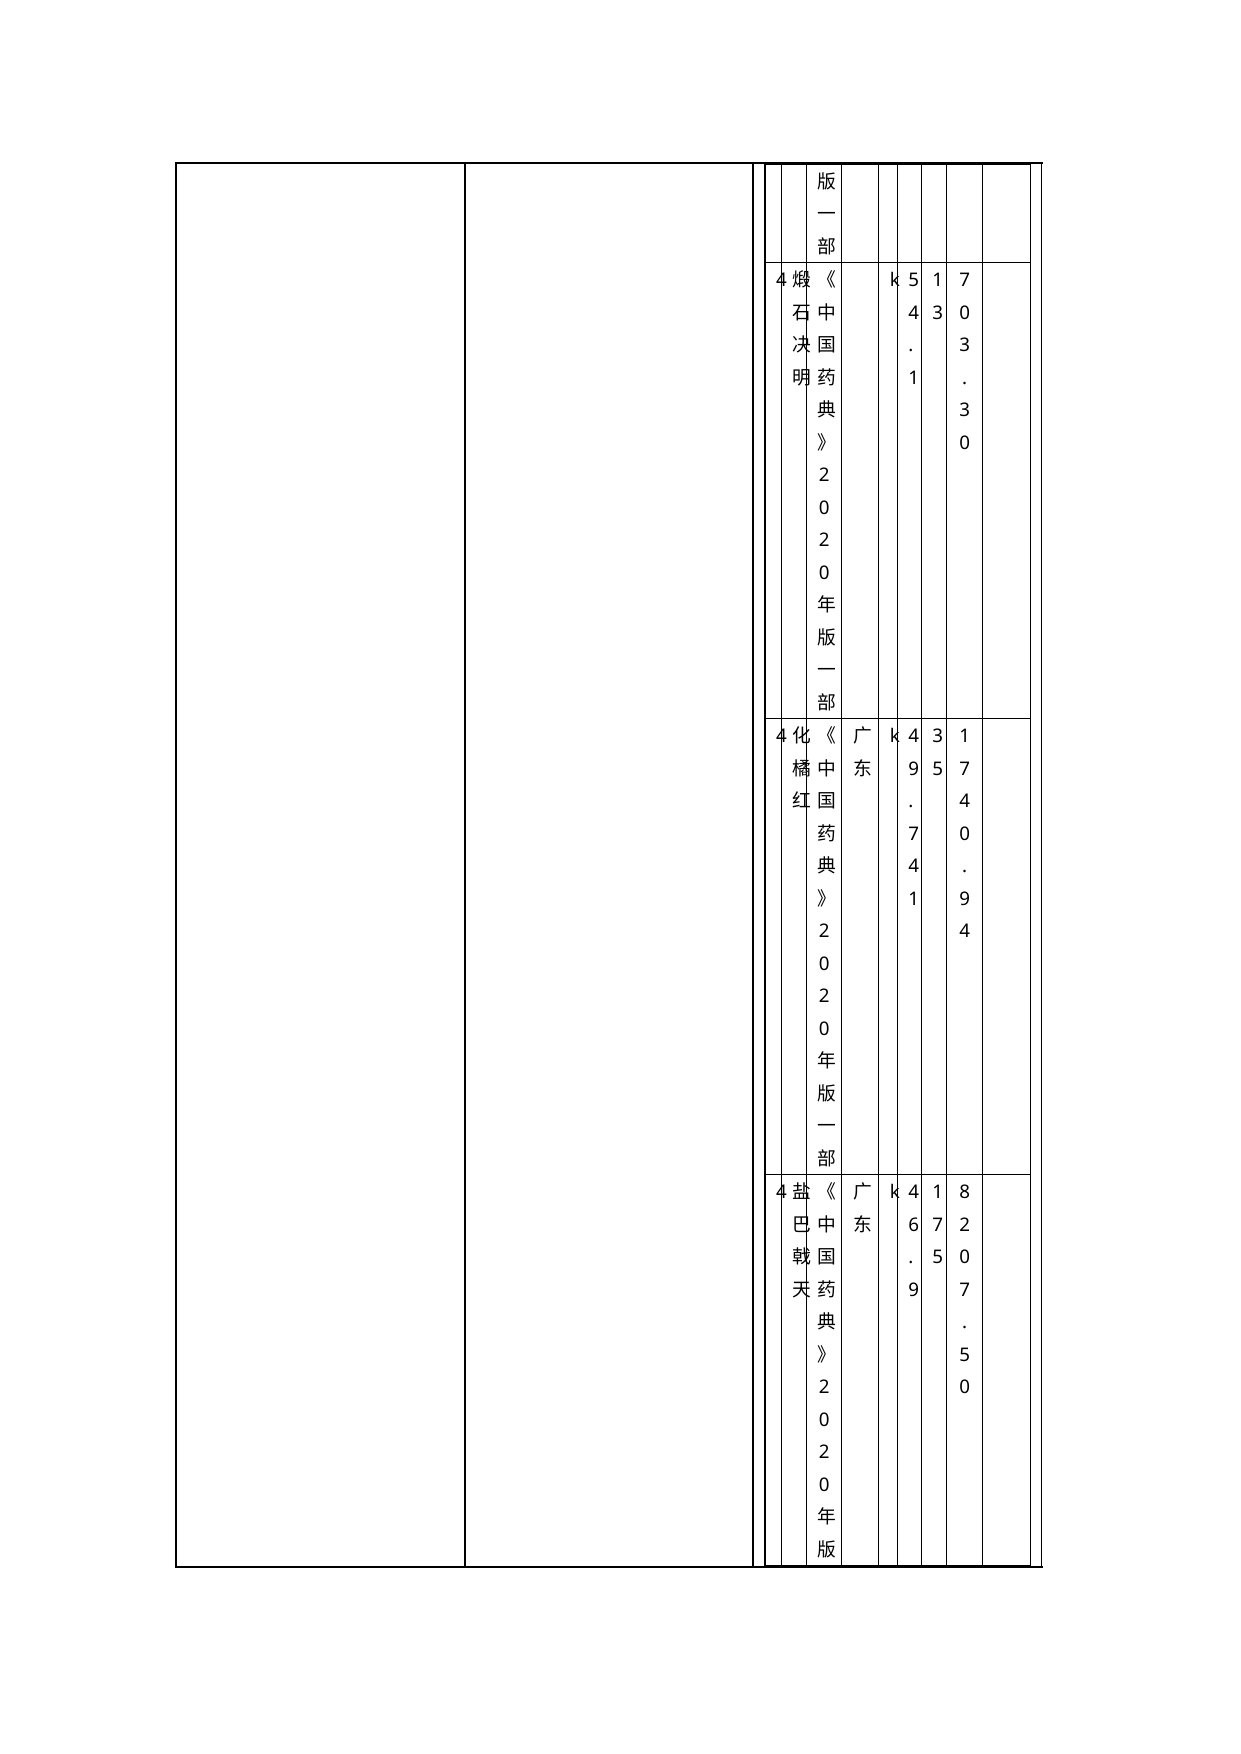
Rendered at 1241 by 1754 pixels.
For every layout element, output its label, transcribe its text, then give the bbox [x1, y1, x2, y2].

table_cell [922, 1175, 946, 1565]
table_cell [807, 1175, 841, 1565]
table_cell [898, 263, 921, 718]
table_cell [782, 263, 806, 718]
table_cell [842, 719, 878, 1174]
table_cell [898, 1175, 921, 1565]
table_cell [798, 312, 806, 318]
table_cell [922, 165, 946, 262]
table_cell [898, 165, 921, 262]
table_cell [922, 263, 946, 718]
table_cell [842, 1175, 878, 1565]
table_cell [798, 306, 806, 311]
table_cell [796, 1224, 806, 1231]
table_cell [842, 263, 878, 718]
table_cell [879, 165, 897, 262]
table_cell 1 [177, 164, 464, 1566]
table_cell [947, 165, 982, 262]
table_cell [983, 1175, 1030, 1565]
table_cell [466, 164, 752, 1566]
table_cell [766, 165, 781, 262]
table_cell [842, 165, 878, 262]
table_cell [898, 719, 921, 1174]
table_cell [782, 719, 806, 1174]
table_cell [879, 263, 897, 718]
table_cell [879, 1175, 897, 1565]
table_cell [782, 165, 806, 262]
table_cell [947, 263, 982, 718]
table_cell [766, 263, 781, 718]
table_cell [754, 164, 764, 1566]
table_cell [922, 719, 946, 1174]
table_cell [983, 719, 1030, 1174]
table_cell [807, 263, 841, 718]
table_cell [879, 719, 897, 1174]
table_cell [782, 1175, 806, 1565]
table_cell [947, 1175, 982, 1565]
table_cell [807, 719, 841, 1174]
table_cell [807, 165, 841, 262]
table_cell [766, 719, 781, 1174]
table_cell [947, 719, 982, 1174]
table_cell [766, 1175, 781, 1565]
table_cell [983, 263, 1030, 718]
table_cell [1031, 164, 1041, 1566]
table_cell [983, 165, 1030, 262]
